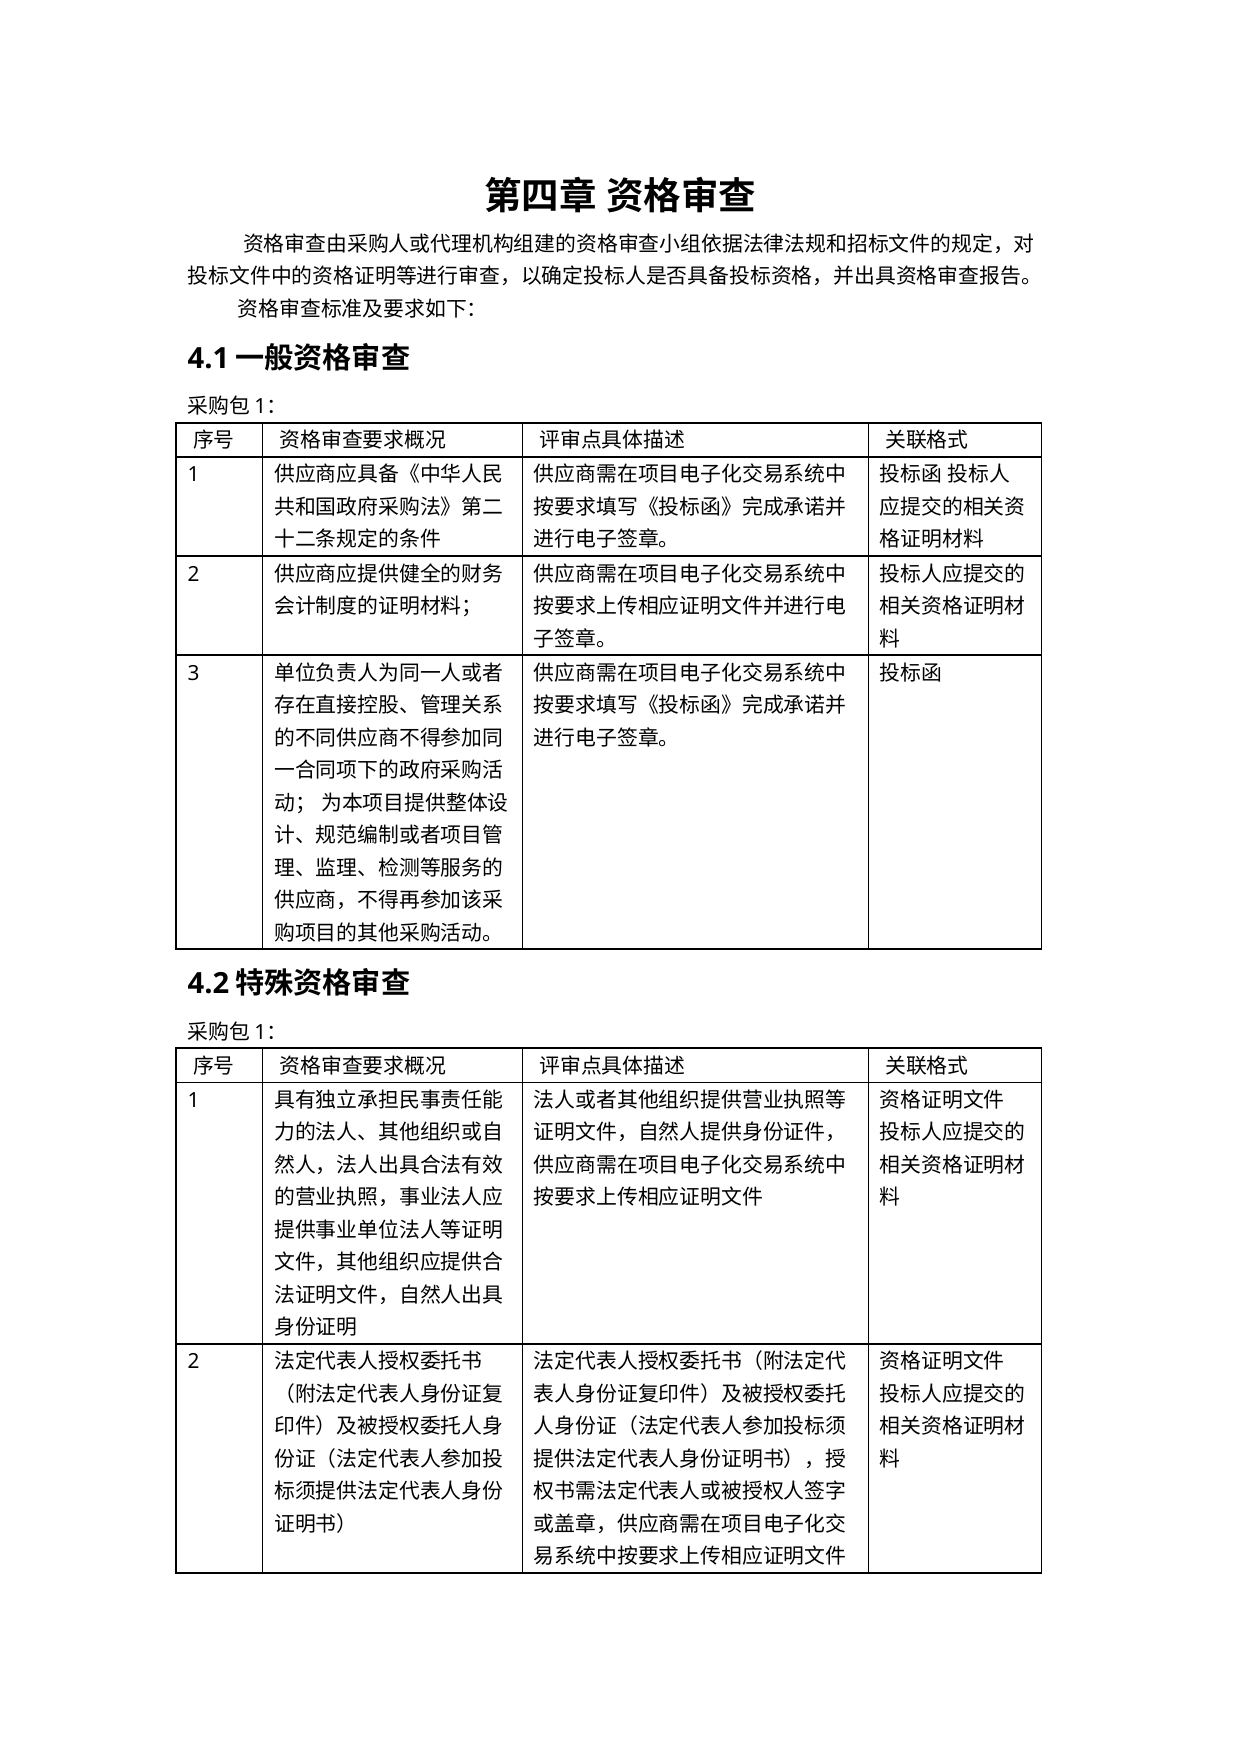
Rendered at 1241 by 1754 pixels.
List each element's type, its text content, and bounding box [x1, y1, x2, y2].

table_header 资格审查要求概况 [263, 424, 522, 456]
text 4.1一般资格审查 [187, 324, 1053, 389]
table_cell 3 [177, 656, 262, 948]
table_cell 投标函 投标人应提交的相关资格证明材料 [869, 458, 1041, 555]
table_header 资格审查要求概况 [263, 1049, 522, 1081]
table_cell 供应商应具备《中华人民共和国政府采购法》第二十二条规定的条件 [263, 458, 522, 555]
table_cell 2 [177, 1345, 262, 1572]
table_cell 投标函 [869, 656, 1041, 948]
table_cell 法定代表人授权委托书（附法定代表人身份证复印件）及被授权委托人身份证（法定代表人参加投标须提供法定代表人身份证明书） [263, 1345, 522, 1572]
text 资格审查由采购人或代理机构组建的资格审查小组依据法律法规和招标文件的规定，对投标文件中的资格证明等进行审查，以确定投标人是否具备投标资格，并出具资格审查报告。 [187, 227, 1053, 292]
table_header 序号 [177, 424, 262, 456]
table_header 关联格式 [869, 424, 1041, 456]
table_header 评审点具体描述 [523, 1049, 868, 1081]
table_header 序号 [177, 1049, 262, 1081]
table_cell 单位负责人为同一人或者存在直接控股、管理关系的不同供应商不得参加同一合同项下的政府采购活动； 为本项目提供整体设计、规范编制或者项目管理、监理、检测等服务的供应商，不得再参加该采购项目的其他采购活动。 [263, 656, 522, 948]
text 4.2特殊资格审查 [187, 950, 1053, 1015]
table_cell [869, 1345, 1041, 1572]
table_cell 投标人应提交的相关资格证明材料 [869, 557, 1041, 654]
table_cell 供应商需在项目电子化交易系统中按要求填写《投标函》完成承诺并进行电子签章。 [523, 656, 868, 948]
table_cell 供应商应提供健全的财务会计制度的证明材料； [263, 557, 522, 654]
text 资格审查标准及要求如下： [187, 292, 1053, 324]
text 第四章 资格审查 [187, 162, 1053, 227]
table_cell 资格证明文件 投标人应提交的相关资格证明材料 [869, 1083, 1041, 1343]
table_cell 供应商需在项目电子化交易系统中按要求填写《投标函》完成承诺并进行电子签章。 [523, 458, 868, 555]
table_cell 法人或者其他组织提供营业执照等证明文件，自然人提供身份证件，供应商需在项目电子化交易系统中按要求上传相应证明文件 [523, 1083, 868, 1343]
table_header 关联格式 [869, 1049, 1041, 1081]
table_cell 具有独立承担民事责任能力的法人、其他组织或自然人，法人出具合法有效的营业执照，事业法人应提供事业单位法人等证明文件，其他组织应提供合法证明文件，自然人出具身份证明 [263, 1083, 522, 1343]
table_cell 1 [177, 1083, 262, 1343]
text 采购包1： [187, 389, 1053, 422]
table_cell 2 [177, 557, 262, 654]
table_cell 供应商需在项目电子化交易系统中按要求上传相应证明文件并进行电子签章。 [523, 557, 868, 654]
text 采购包1： [187, 1015, 1053, 1047]
table_cell 1 [177, 458, 262, 555]
table_header 评审点具体描述 [523, 424, 868, 456]
table_cell 法定代表人授权委托书（附法定代表人身份证复印件）及被授权委托人身份证（法定代表人参加投标须提供法定代表人身份证明书），授权书需法定代表人或被授权人签字或盖章，供应商需在项目电子化交易系统中按要求上传相应证明文件 [523, 1345, 868, 1572]
